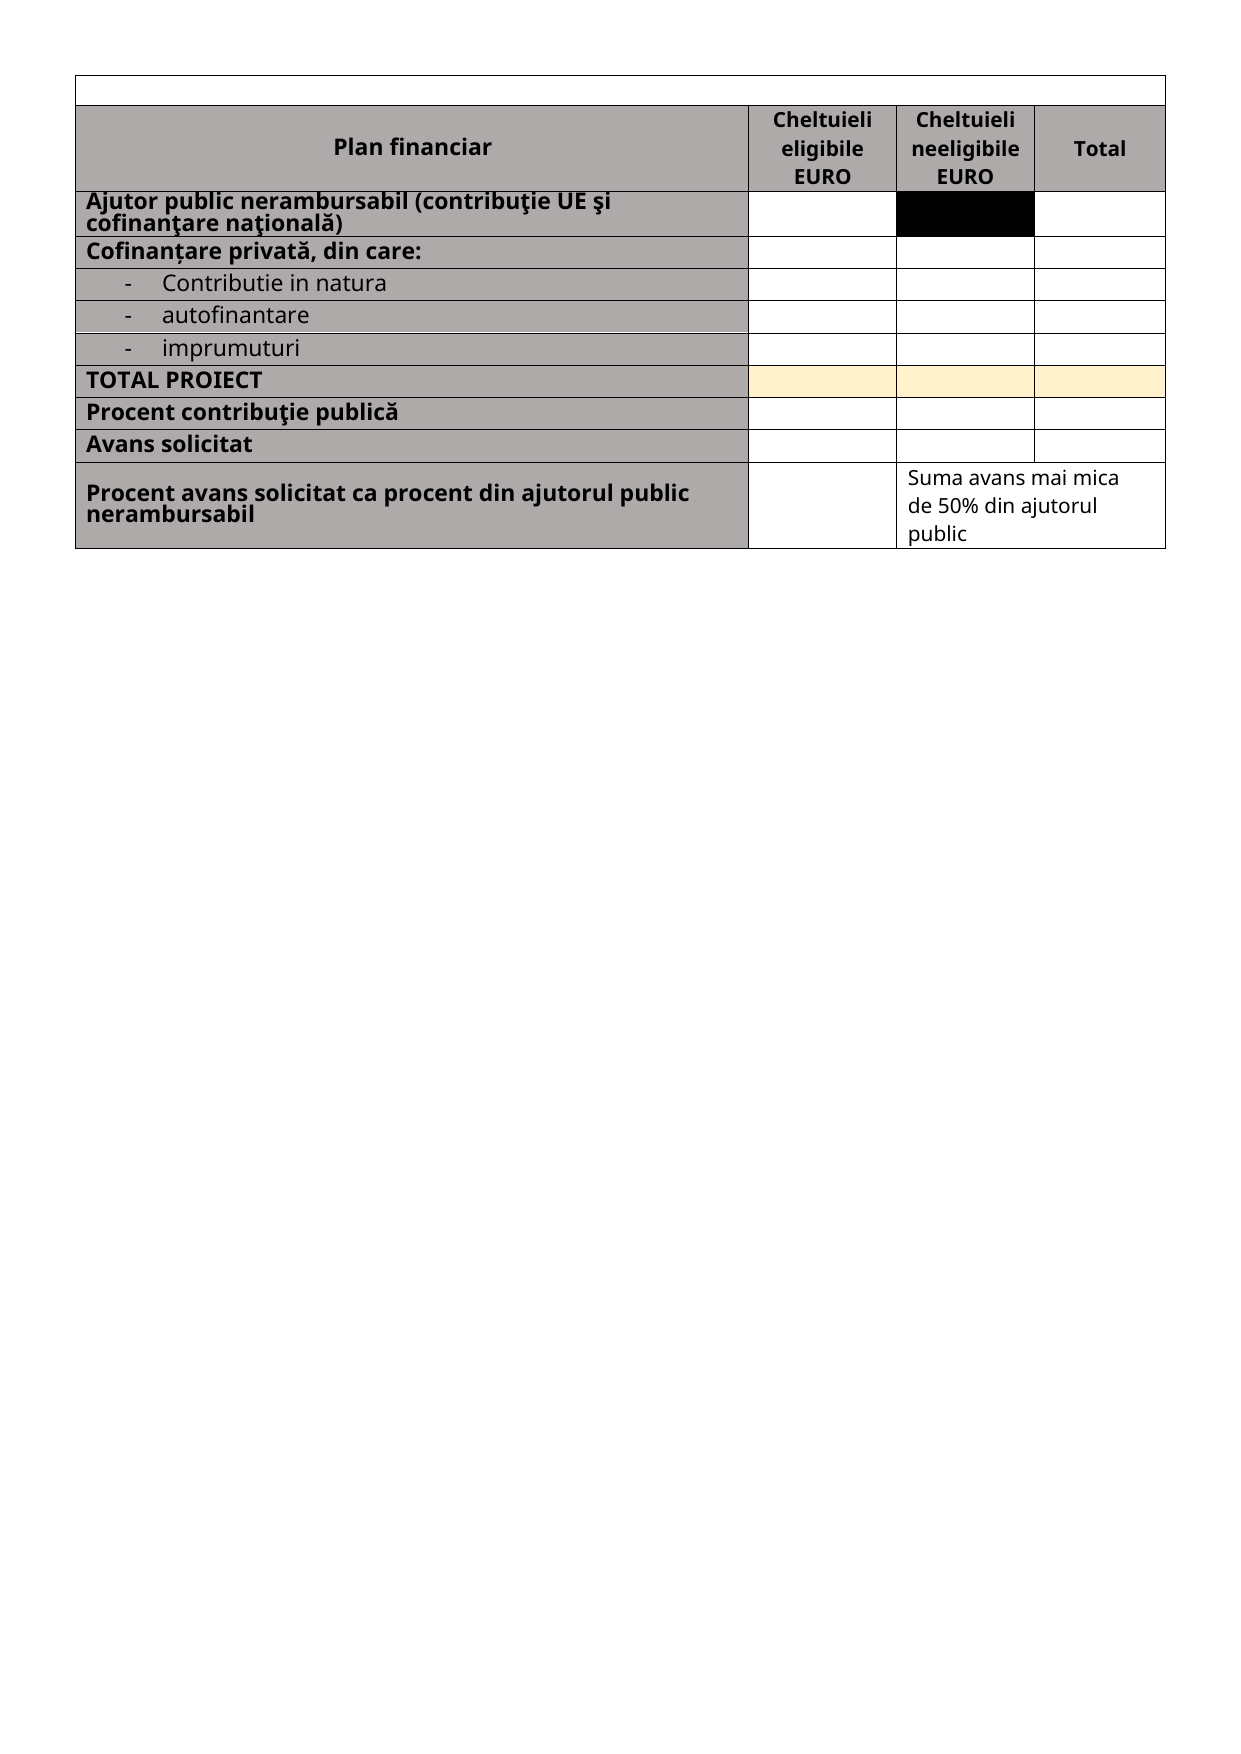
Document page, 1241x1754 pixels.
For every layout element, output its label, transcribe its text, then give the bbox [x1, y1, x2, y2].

table_cell Avans solicitat [76, 430, 748, 462]
table_cell autofinantare [76, 301, 748, 332]
table_cell [1035, 192, 1165, 236]
table_cell [749, 192, 896, 236]
table_cell [749, 334, 896, 365]
table_cell [897, 301, 1034, 332]
table_cell [1035, 334, 1165, 365]
table_cell [76, 76, 1165, 104]
table_cell Cheltuieli neeligibile EURO [897, 106, 1034, 191]
table_cell [749, 237, 896, 268]
table_cell [1035, 237, 1165, 268]
table_cell [897, 237, 1034, 268]
table_cell [1035, 398, 1165, 429]
table_cell [1035, 366, 1165, 397]
table_cell [749, 463, 896, 548]
table_cell [897, 398, 1034, 429]
table_cell Cheltuieli eligibile EURO [749, 106, 896, 191]
table_cell [897, 334, 1034, 365]
table_cell [749, 269, 896, 300]
table_cell Contributie in natura [76, 269, 748, 300]
table_cell TOTAL PROIECT [76, 366, 748, 397]
table_cell Ajutor public nerambursabil (contribuţie UE şi cofinanţare naţională) [76, 192, 748, 236]
table_cell [897, 192, 1034, 236]
table_cell Plan financiar [76, 106, 748, 191]
table_cell imprumuturi [76, 334, 748, 365]
table_cell [749, 398, 896, 429]
table_cell [749, 366, 896, 397]
table_cell [897, 430, 1034, 462]
table_cell [897, 366, 1034, 397]
table_cell Procent avans solicitat ca procent din ajutorul public nerambursabil [76, 463, 748, 548]
table_cell [1035, 301, 1165, 332]
table_cell Suma avans mai mica de 50% din ajutorul public [897, 463, 1165, 548]
table_cell [897, 269, 1034, 300]
table_cell [1035, 430, 1165, 462]
table_cell Procent contribuţie publică [76, 398, 748, 429]
table_cell Total [1035, 106, 1165, 191]
table_cell [749, 430, 896, 462]
table_cell [1035, 269, 1165, 300]
table_cell [749, 301, 896, 332]
table_cell Cofinanțare privată, din care: [76, 237, 748, 268]
